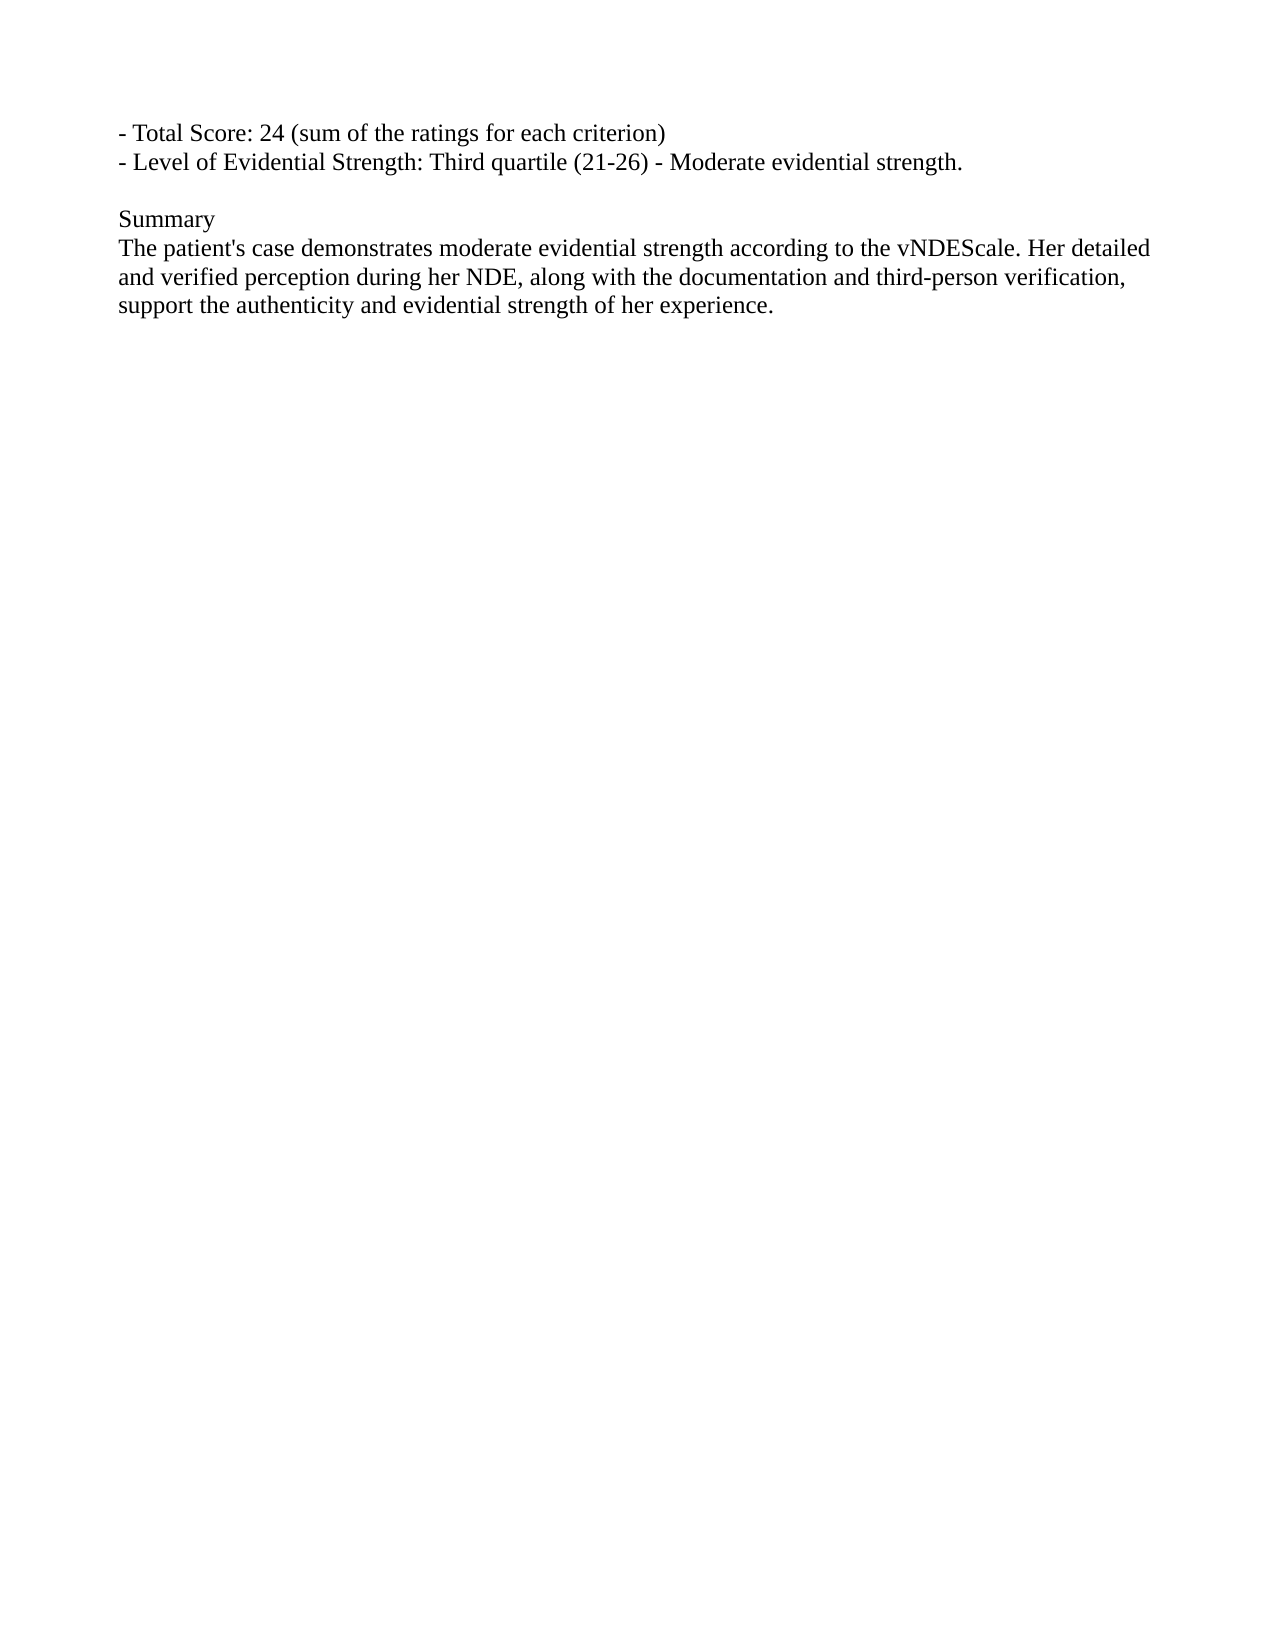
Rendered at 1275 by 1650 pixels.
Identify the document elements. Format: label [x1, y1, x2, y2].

text [118, 118, 1157, 319]
